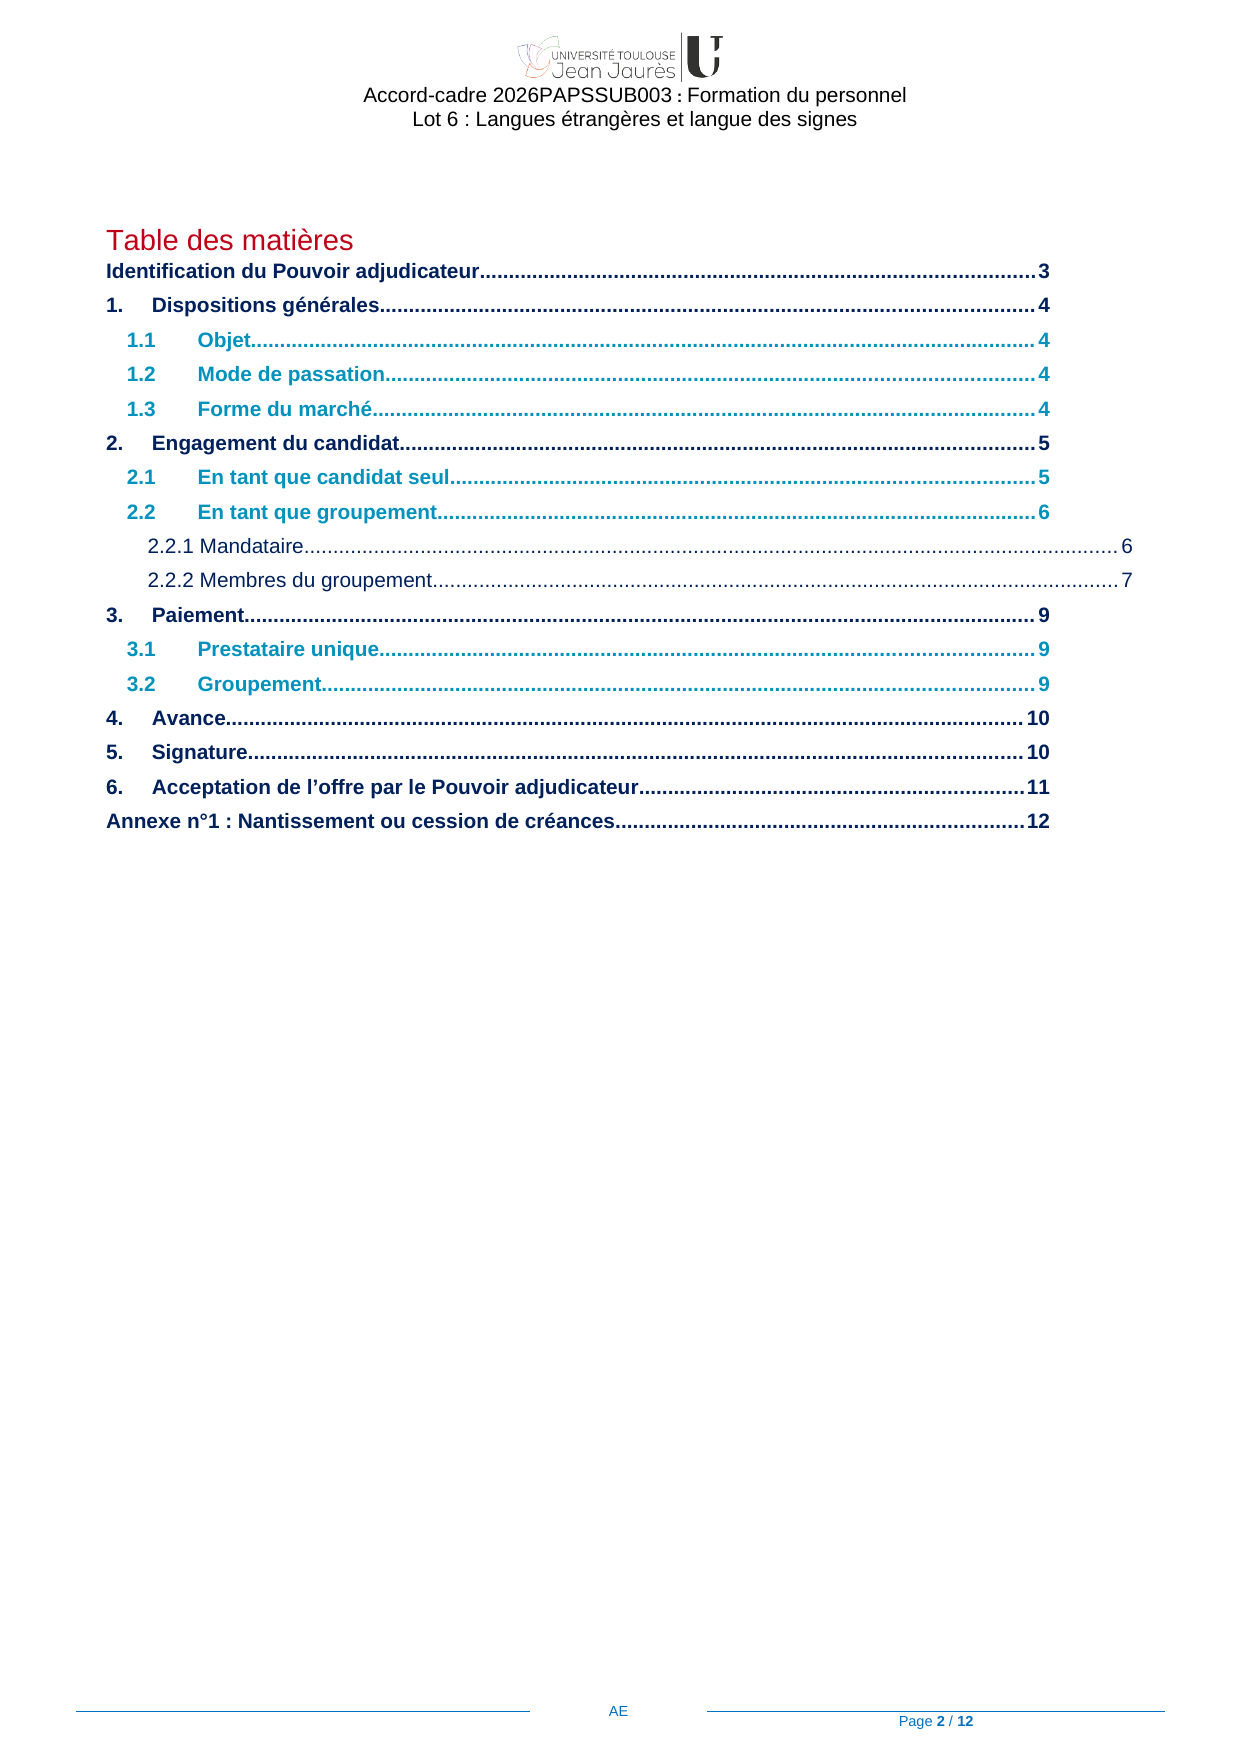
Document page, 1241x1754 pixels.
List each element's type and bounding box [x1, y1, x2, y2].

picture [515, 29, 726, 83]
